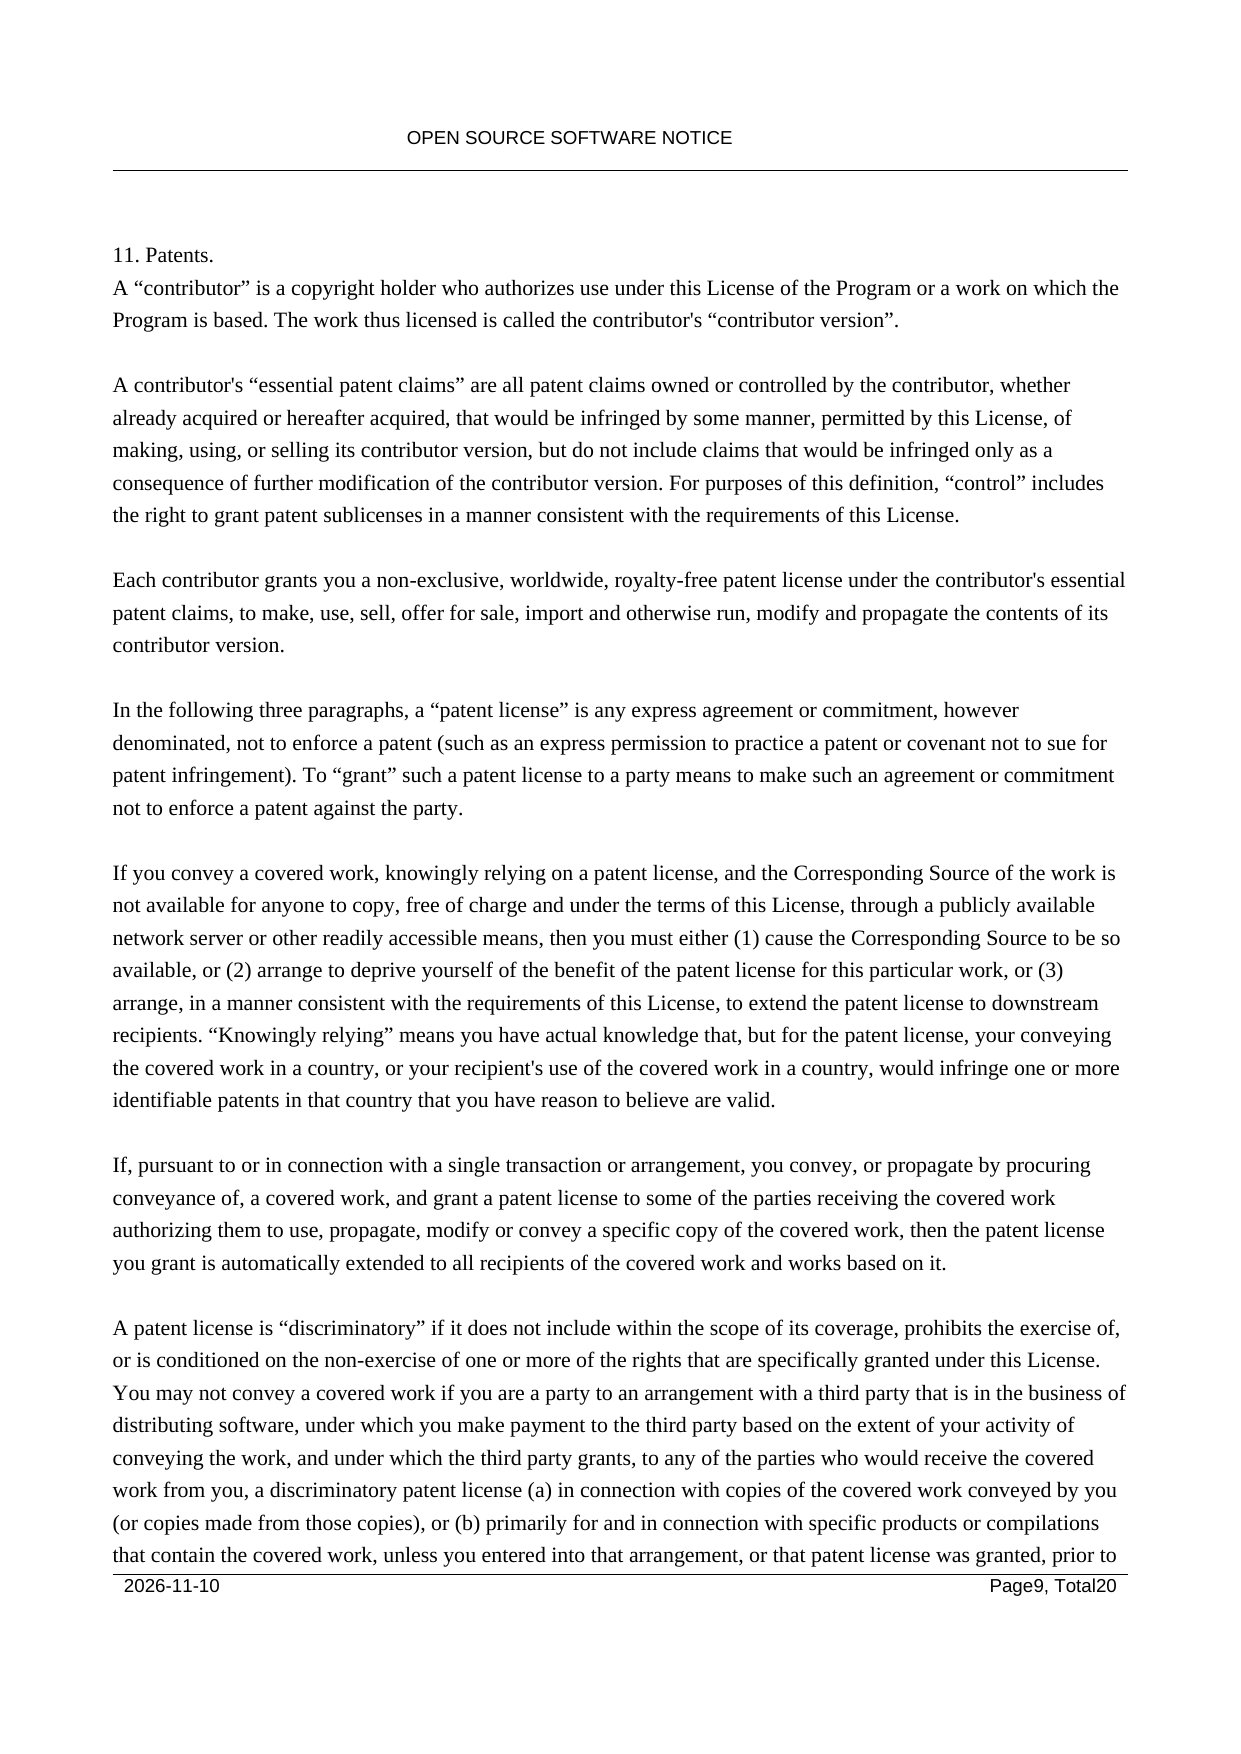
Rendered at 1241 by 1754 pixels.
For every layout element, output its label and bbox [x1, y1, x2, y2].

text [112, 206, 1128, 1571]
